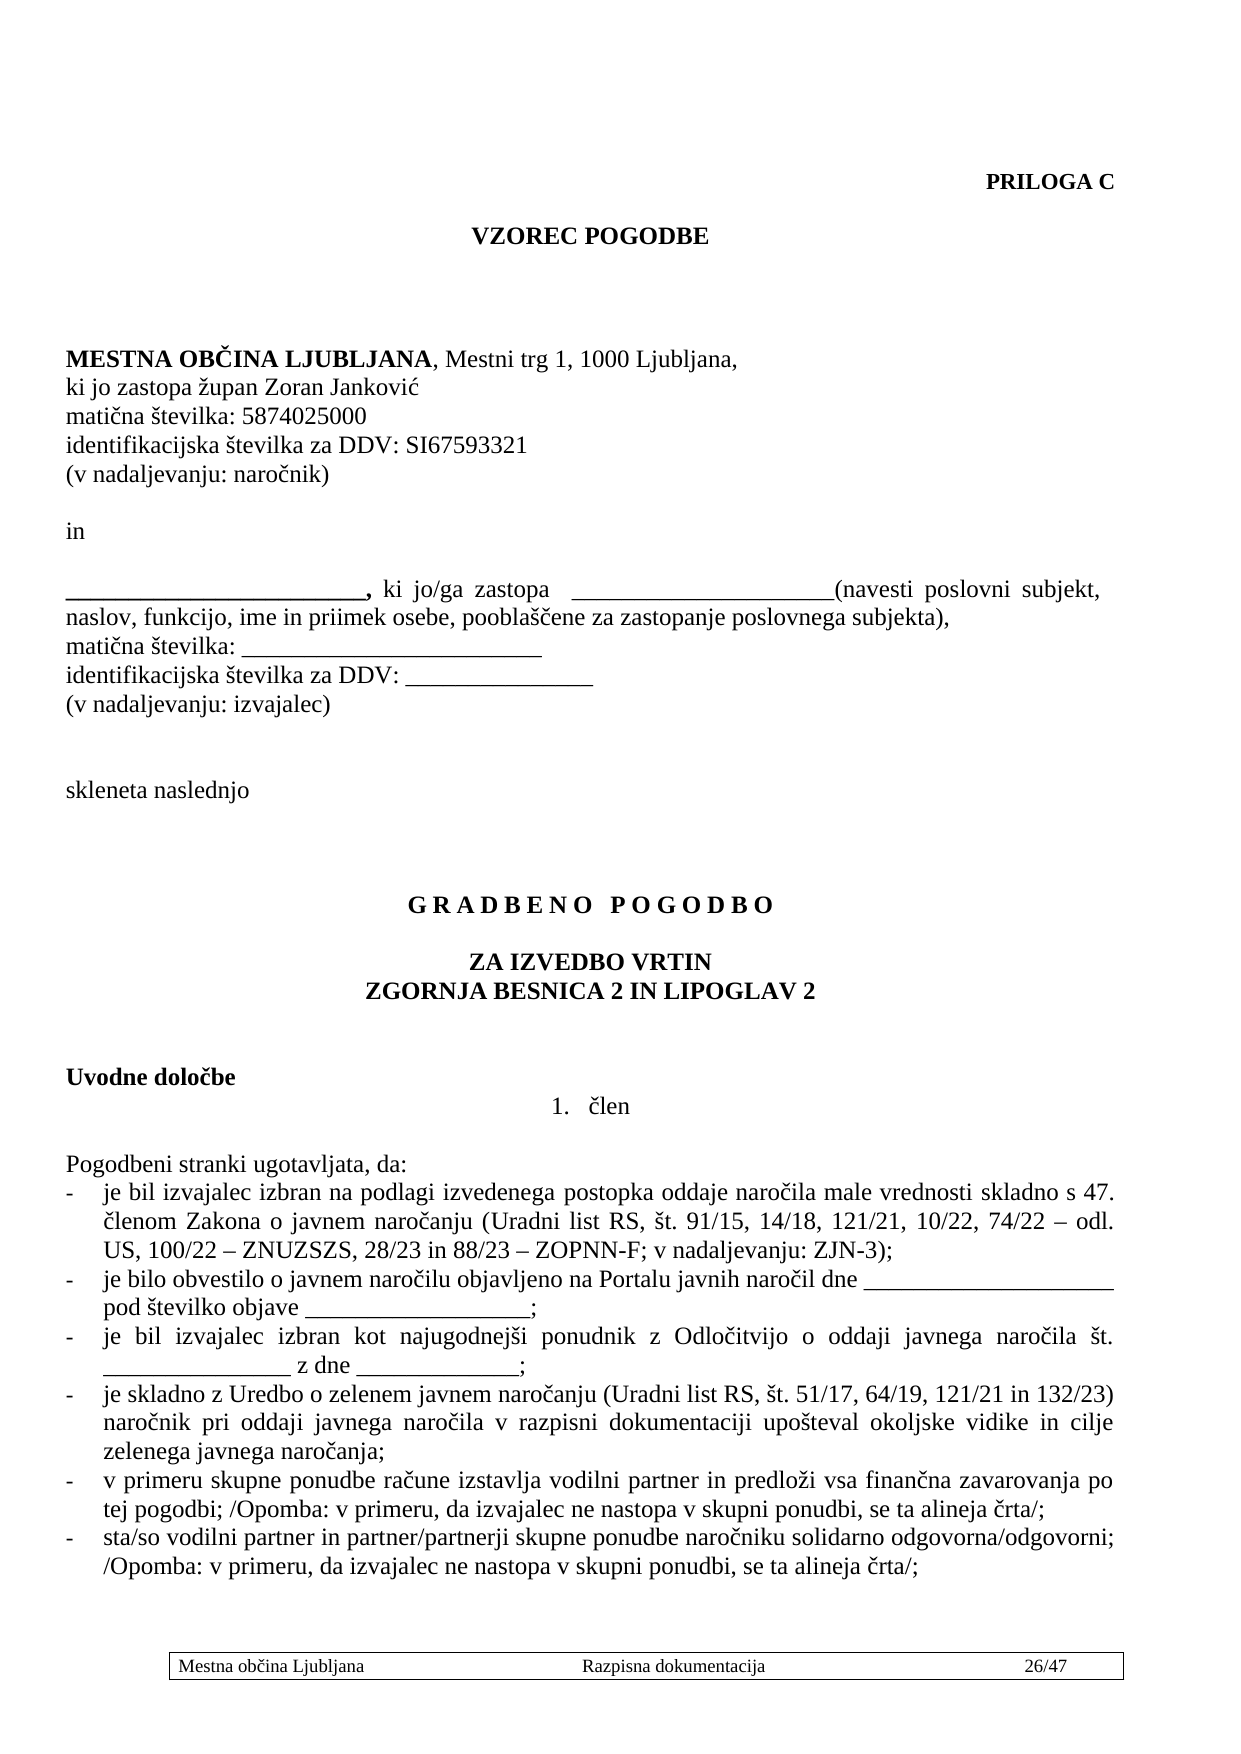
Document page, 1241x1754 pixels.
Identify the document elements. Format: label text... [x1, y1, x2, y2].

text (v nadaljevanju: izvajalec) [66, 689, 1115, 717]
text ZA IZVEDBO VRTIN [66, 947, 1115, 976]
text in [66, 516, 1115, 545]
text skleneta naslednjo [66, 775, 1115, 804]
list je bilo obvestilo o javnem naročilu objavljeno na Portalu javnih naročil dne ____________________ pod številko objave __________________; [66, 1264, 1115, 1321]
list v primeru skupne ponudbe račune izstavlja vodilni partner in predloži vsa finančna zavarovanja po tej pogodbi; /Opomba: v primeru, da izvajalec ne nastopa v skupni ponudbi, se ta alineja črta/; [66, 1465, 1115, 1522]
text ki jo zastopa župan Zoran Janković [66, 372, 1115, 401]
text VZOREC POGODBE [66, 221, 1115, 249]
text MESTNA OBČINA LJUBLJANA, Mestni trg 1, 1000 Ljubljana, [66, 344, 1115, 372]
list člen [66, 1091, 1115, 1120]
text identifikacijska številka za DDV: _______________ [66, 660, 1115, 689]
text matična številka: 5874025000 [66, 401, 1115, 430]
text matična številka: ________________________ [66, 631, 1115, 660]
text Pogodbeni stranki ugotavljata, da: [66, 1149, 1115, 1177]
text identifikacijska številka za DDV: SI67593321 [66, 430, 1115, 459]
list je bil izvajalec izbran na podlagi izvedenega postopka oddaje naročila male vrednosti skladno s 47. členom Zakona o javnem naročanju (Uradni list RS, št. 91/15, 14/18, 121/21, 10/22, 74/22 – odl. US, 100/22 – ZNUZSZS, 28/23 in 88/23 – ZOPNN-F; v nadaljevanju: ZJN-3); [66, 1177, 1115, 1264]
text GRADBENO POGODBO [66, 890, 1115, 919]
list je skladno z Uredbo o zelenem javnem naročanju (Uradni list RS, št. 51/17, 64/19, 121/21 in 132/23) naročnik pri oddaji javnega naročila v razpisni dokumentaciji upošteval okoljske vidike in cilje zelenega javnega naročanja; [66, 1379, 1115, 1465]
list je bil izvajalec izbran kot najugodnejši ponudnik z Odločitvijo o oddaji javnega naročila št. _______________ z dne _____________; [66, 1321, 1115, 1379]
text ________________________, ki jo/ga zastopa _____________________(navesti poslovni subjekt, naslov, funkcijo, ime in priimek osebe, pooblaščene za zastopanje poslovnega subjekta), [66, 574, 1100, 631]
text PRILOGA C [66, 168, 1115, 194]
text ZGORNJA BESNICA 2 in Lipoglav 2 [66, 976, 1115, 1005]
text (v nadaljevanju: naročnik) [66, 459, 1115, 487]
text Uvodne določbe [66, 1062, 1115, 1091]
list sta/so vodilni partner in partner/partnerji skupne ponudbe naročniku solidarno odgovorna/odgovorni; /Opomba: v primeru, da izvajalec ne nastopa v skupni ponudbi, se ta alineja črta/; [66, 1522, 1115, 1580]
